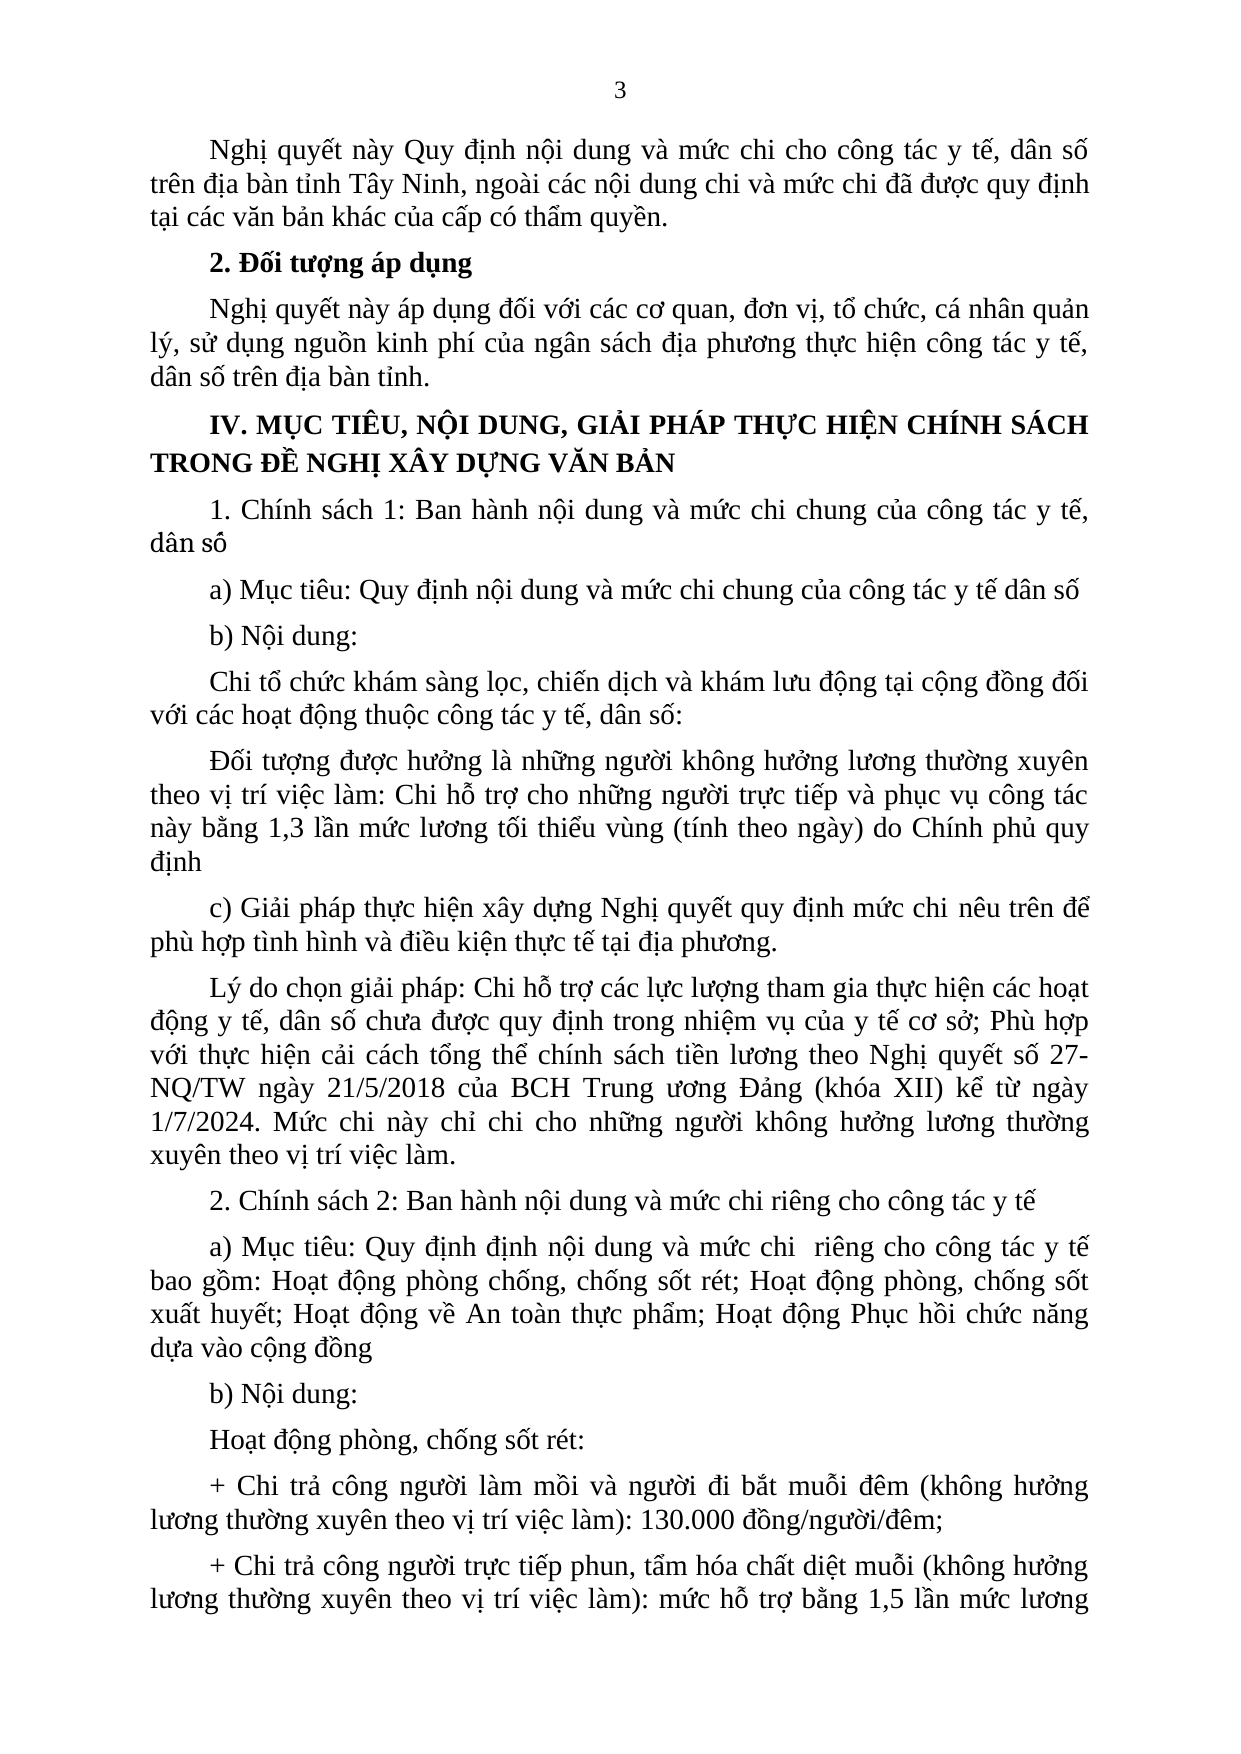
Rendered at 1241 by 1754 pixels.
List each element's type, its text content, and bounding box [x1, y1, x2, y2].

text c) Giải pháp thực hiện xây dựng Nghị quyết quy định mức chi nêu trên để phù hợp tình hình và điều kiện thực tế tại địa phương. [150, 890, 1090, 957]
text IV. MỤC TIÊU, NỘI DUNG, GIẢI PHÁP THỰC HIỆN CHÍNH SÁCH TRONG ĐỀ NGHỊ XÂY DỰNG VĂN BẢN [150, 405, 1090, 480]
text 2. Chính sách 2: Ban hành nội dung và mức chi riêng cho công tác y tế [150, 1183, 1090, 1217]
text Lý do chọn giải pháp: Chi hỗ trợ các lực lượng tham gia thực hiện các hoạt động y tế, dân số chưa được quy định trong nhiệm vụ của y tế cơ sở; Phù hợp với thực hiện cải cách tổng thể chính sách tiền lương theo Nghị quyết số 27-NQ/TW ngày 21/5/2018 của BCH Trung ương Đảng (khóa XII) kể từ ngày 1/7/2024. Mức chi này chỉ chi cho những người không hưởng lương thường xuyên theo vị trí việc làm. [150, 970, 1090, 1171]
text Hoạt động phòng, chống sốt rét: [150, 1422, 1090, 1456]
text b) Nội dung: [150, 1376, 1090, 1410]
text a) Mục tiêu: Quy định nội dung và mức chi chung của công tác y tế dân số [150, 572, 1090, 605]
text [150, 1548, 1090, 1615]
text Chi tổ chức khám sàng lọc, chiến dịch và khám lưu động tại cộng đồng đối với các hoạt động thuộc công tác y tế, dân số: [150, 664, 1090, 731]
text b) Nội dung: [150, 618, 1090, 651]
text Đối tượng được hưởng là những người không hưởng lương thường xuyên theo vị trí việc làm: Chi hỗ trợ cho những người trực tiếp và phục vụ công tác này bằng 1,3 lần mức lương tối thiểu vùng (tính theo ngày) do Chính phủ quy định [150, 743, 1090, 878]
text 1. Chính sách 1: Ban hành nội dung và mức chi chung của công tác y tế, dân số [150, 492, 1090, 559]
text a) Mục tiêu: Quy định định nội dung và mức chi riêng cho công tác y tế bao gồm: Hoạt động phòng chống, chống sốt rét; Hoạt động phòng, chống sốt xuất huyết; Hoạt động về An toàn thực phẩm; Hoạt động Phục hồi chức năng dựa vào cộng đồng [150, 1229, 1090, 1364]
text Nghị quyết này áp dụng đối với các cơ quan, đơn vị, tổ chức, cá nhân quản lý, sử dụng nguồn kinh phí của ngân sách địa phương thực hiện công tác y tế, dân số trên địa bàn tỉnh. [150, 292, 1090, 392]
text 2. Đối tượng áp dụng [150, 246, 1090, 279]
text + Chi trả công người làm mồi và người đi bắt muỗi đêm (không hưởng lương thường xuyên theo vị trí việc làm): 130.000 đồng/người/đêm; [150, 1468, 1090, 1535]
text Nghị quyết này Quy định nội dung và mức chi cho công tác y tế, dân số trên địa bàn tỉnh Tây Ninh, ngoài các nội dung chi và mức chi đã được quy định tại các văn bản khác của cấp có thẩm quyền. [150, 132, 1090, 233]
